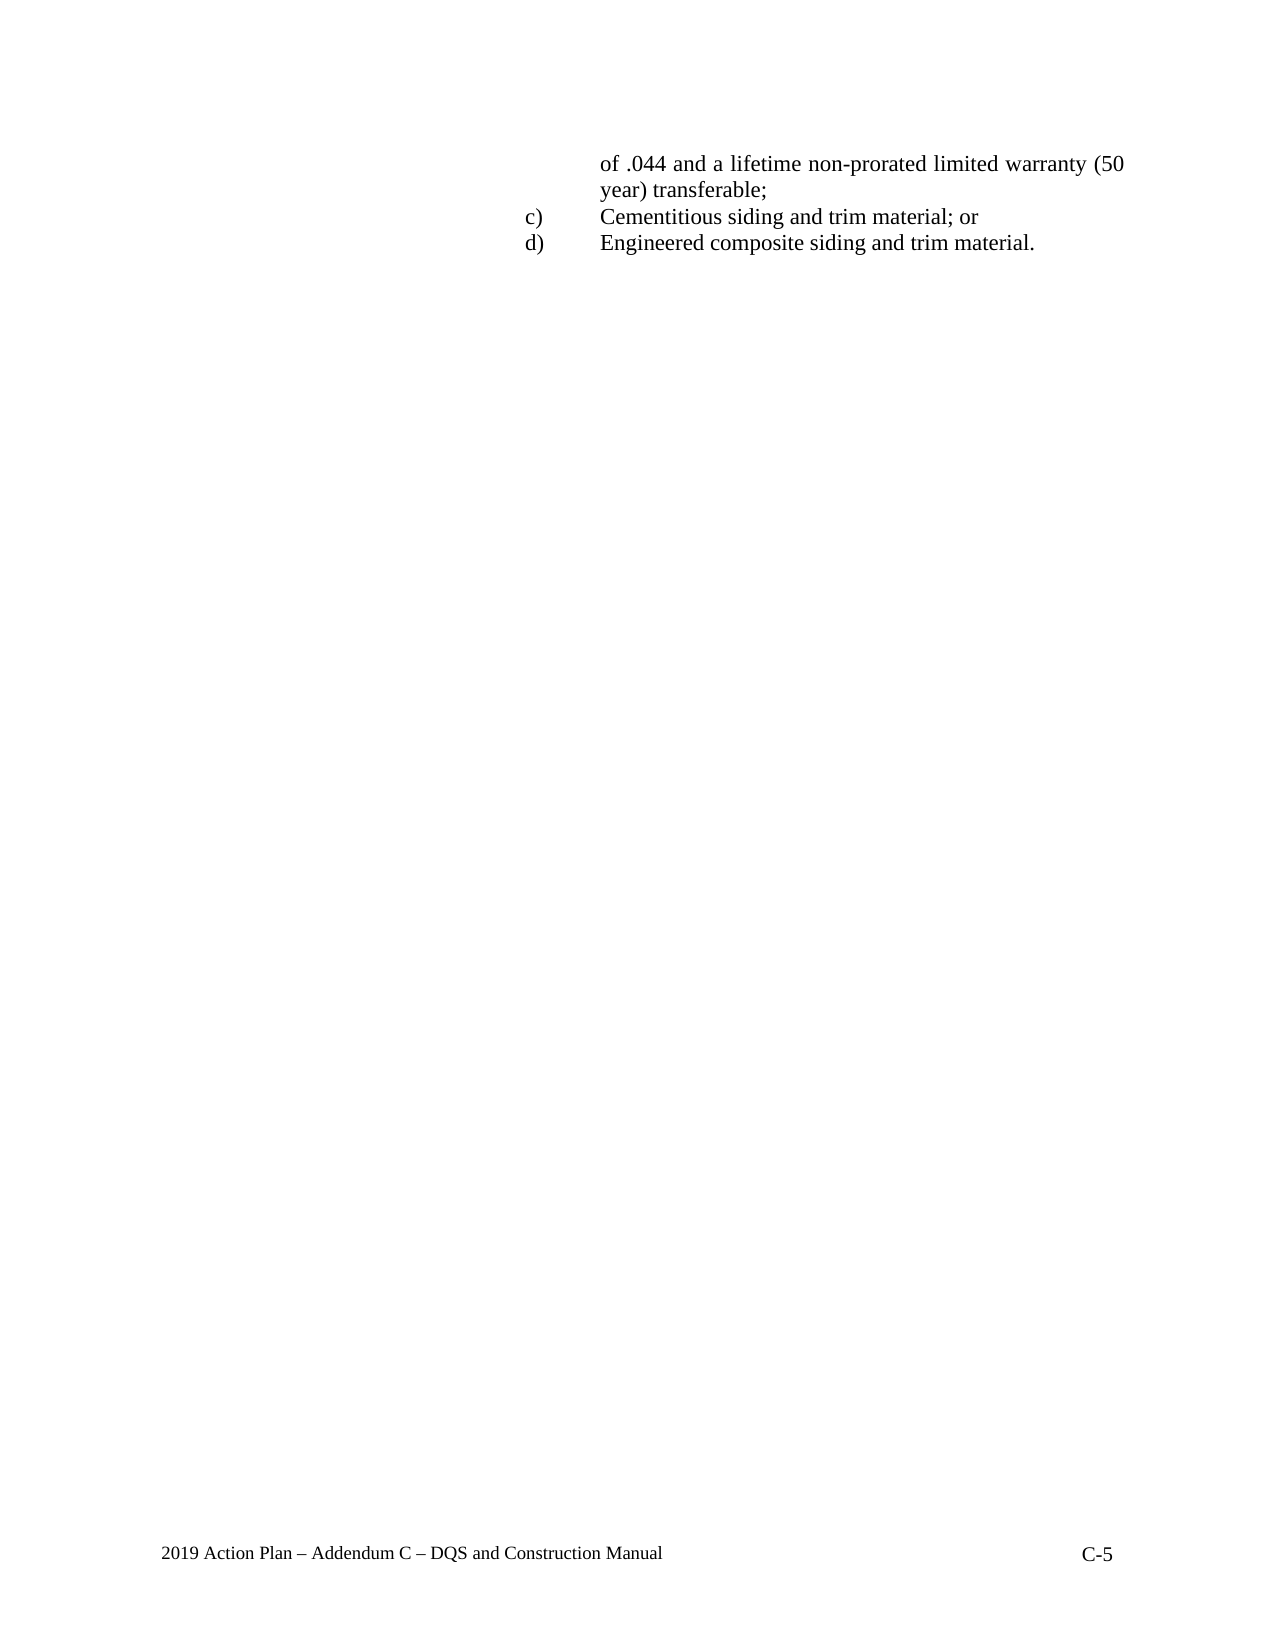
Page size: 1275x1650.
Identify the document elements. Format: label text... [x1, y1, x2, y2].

text Cementitious siding and trim material; or [525, 203, 1125, 229]
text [525, 150, 1125, 203]
text Engineered composite siding and trim material. [525, 229, 1125, 255]
